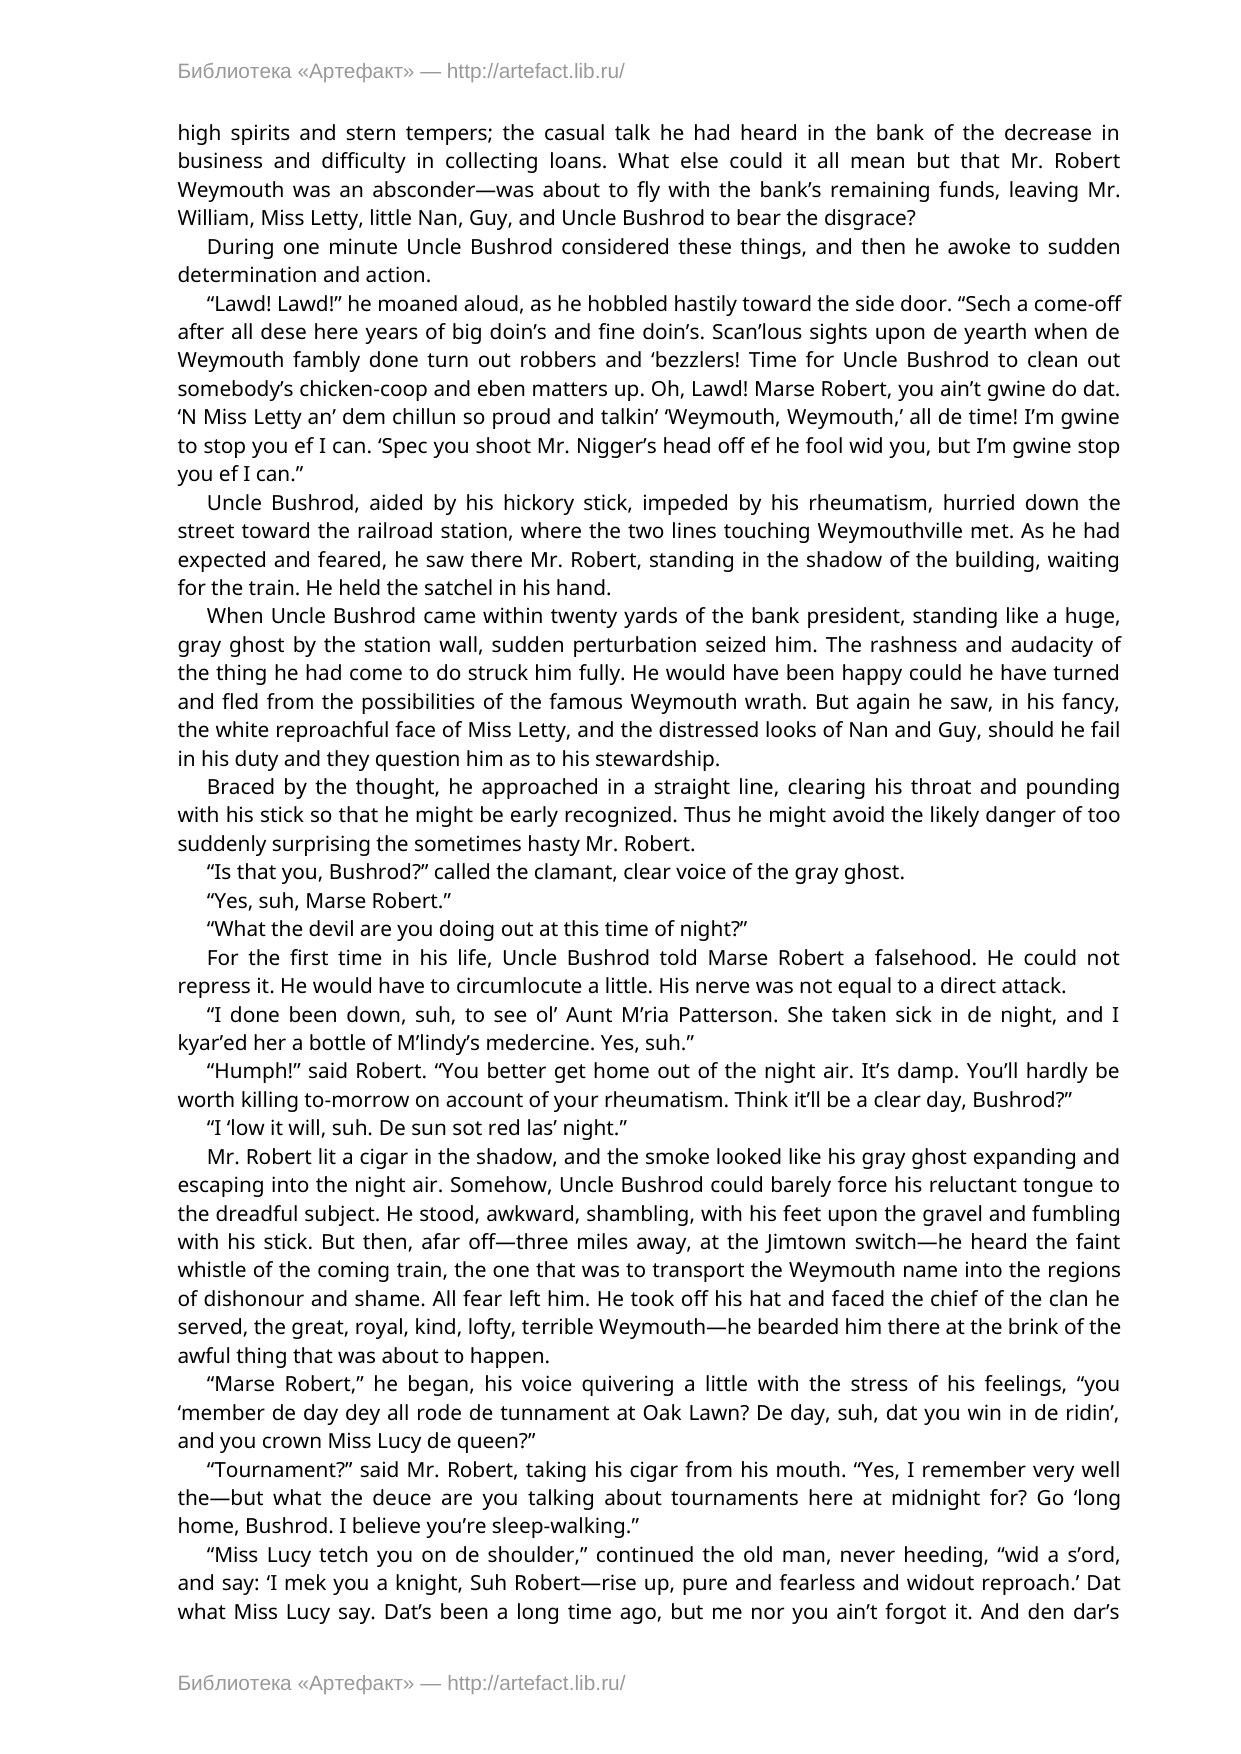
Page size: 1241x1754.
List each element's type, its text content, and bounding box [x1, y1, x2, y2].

text When Uncle Bushrod came within twenty yards of the bank president, standing like a huge, gray ghost by the station wall, sudden perturbation seized him. The rashness and audacity of the thing he had come to do struck him fully. He would have been happy could he have turned and fled from the possibilities of the famous Weymouth wrath. But again he saw, in his fancy, the white reproachful face of Miss Letty, and the distressed looks of Nan and Guy, should he fail in his duty and they question him as to his stewardship. [177, 602, 1122, 772]
text “Yes, suh, Marse Robert.” [177, 886, 1122, 914]
text “Humph!” said Robert. “You better get home out of the night air. It’s damp. You’ll hardly be worth killing to-morrow on account of your rheumatism. Think it’ll be a clear day, Bushrod?” [177, 1057, 1122, 1113]
text “What the devil are you doing out at this time of night?” [177, 914, 1122, 943]
text “I ‘low it will, suh. De sun sot red las’ night.” [177, 1113, 1122, 1142]
text “Marse Robert,” he began, his voice quivering a little with the stress of his feelings, “you ‘member de day dey all rode de tunnament at Oak Lawn? De day, suh, dat you win in de ridin’, and you crown Miss Lucy de queen?” [177, 1369, 1122, 1455]
text “Tournament?” said Mr. Robert, taking his cigar from his mouth. “Yes, I remember very well the—but what the deuce are you talking about tournaments here at midnight for? Go ‘long home, Bushrod. I believe you’re sleep-walking.” [177, 1455, 1122, 1540]
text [177, 1540, 1122, 1625]
text “Is that you, Bushrod?” called the clamant, clear voice of the gray ghost. [177, 857, 1122, 886]
text Braced by the thought, he approached in a straight line, clearing his throat and pounding with his stick so that he might be early recognized. Thus he might avoid the likely danger of too suddenly surprising the sometimes hasty Mr. Robert. [177, 772, 1122, 857]
text “I done been down, suh, to see ol’ Aunt M’ria Patterson. She taken sick in de night, and I kyar’ed her a bottle of M’lindy’s medercine. Yes, suh.” [177, 1000, 1122, 1057]
text For the first time in his life, Uncle Bushrod told Marse Robert a falsehood. He could not repress it. He would have to circumlocute a little. His nerve was not equal to a direct attack. [177, 943, 1122, 1000]
text Uncle Bushrod, aided by his hickory stick, impeded by his rheumatism, hurried down the street toward the railroad station, where the two lines touching Weymouthville met. As he had expected and feared, he saw there Mr. Robert, standing in the shadow of the building, waiting for the train. He held the satchel in his hand. [177, 488, 1122, 602]
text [177, 118, 1122, 232]
text During one minute Uncle Bushrod considered these things, and then he awoke to sudden determination and action. [177, 232, 1122, 289]
text “Lawd! Lawd!” he moaned aloud, as he hobbled hastily toward the side door. “Sech a come-off after all dese here years of big doin’s and fine doin’s. Scan’lous sights upon de yearth when de Weymouth fambly done turn out robbers and ‘bezzlers! Time for Uncle Bushrod to clean out somebody’s chicken-coop and eben matters up. Oh, Lawd! Marse Robert, you ain’t gwine do dat. ‘N Miss Letty an’ dem chillun so proud and talkin’ ‘Weymouth, Weymouth,’ all de time! I’m gwine to stop you ef I can. ‘Spec you shoot Mr. Nigger’s head off ef he fool wid you, but I’m gwine stop you ef I can.” [177, 289, 1122, 488]
text Mr. Robert lit a cigar in the shadow, and the smoke looked like his gray ghost expanding and escaping into the night air. Somehow, Uncle Bushrod could barely force his reluctant tongue to the dreadful subject. He stood, awkward, shambling, with his feet upon the gravel and fumbling with his stick. But then, afar off—three miles away, at the Jimtown switch—he heard the faint whistle of the coming train, the one that was to transport the Weymouth name into the regions of dishonour and shame. All fear left him. He took off his hat and faced the chief of the clan he served, the great, royal, kind, lofty, terrible Weymouth—he bearded him there at the brink of the awful thing that was about to happen. [177, 1142, 1122, 1369]
